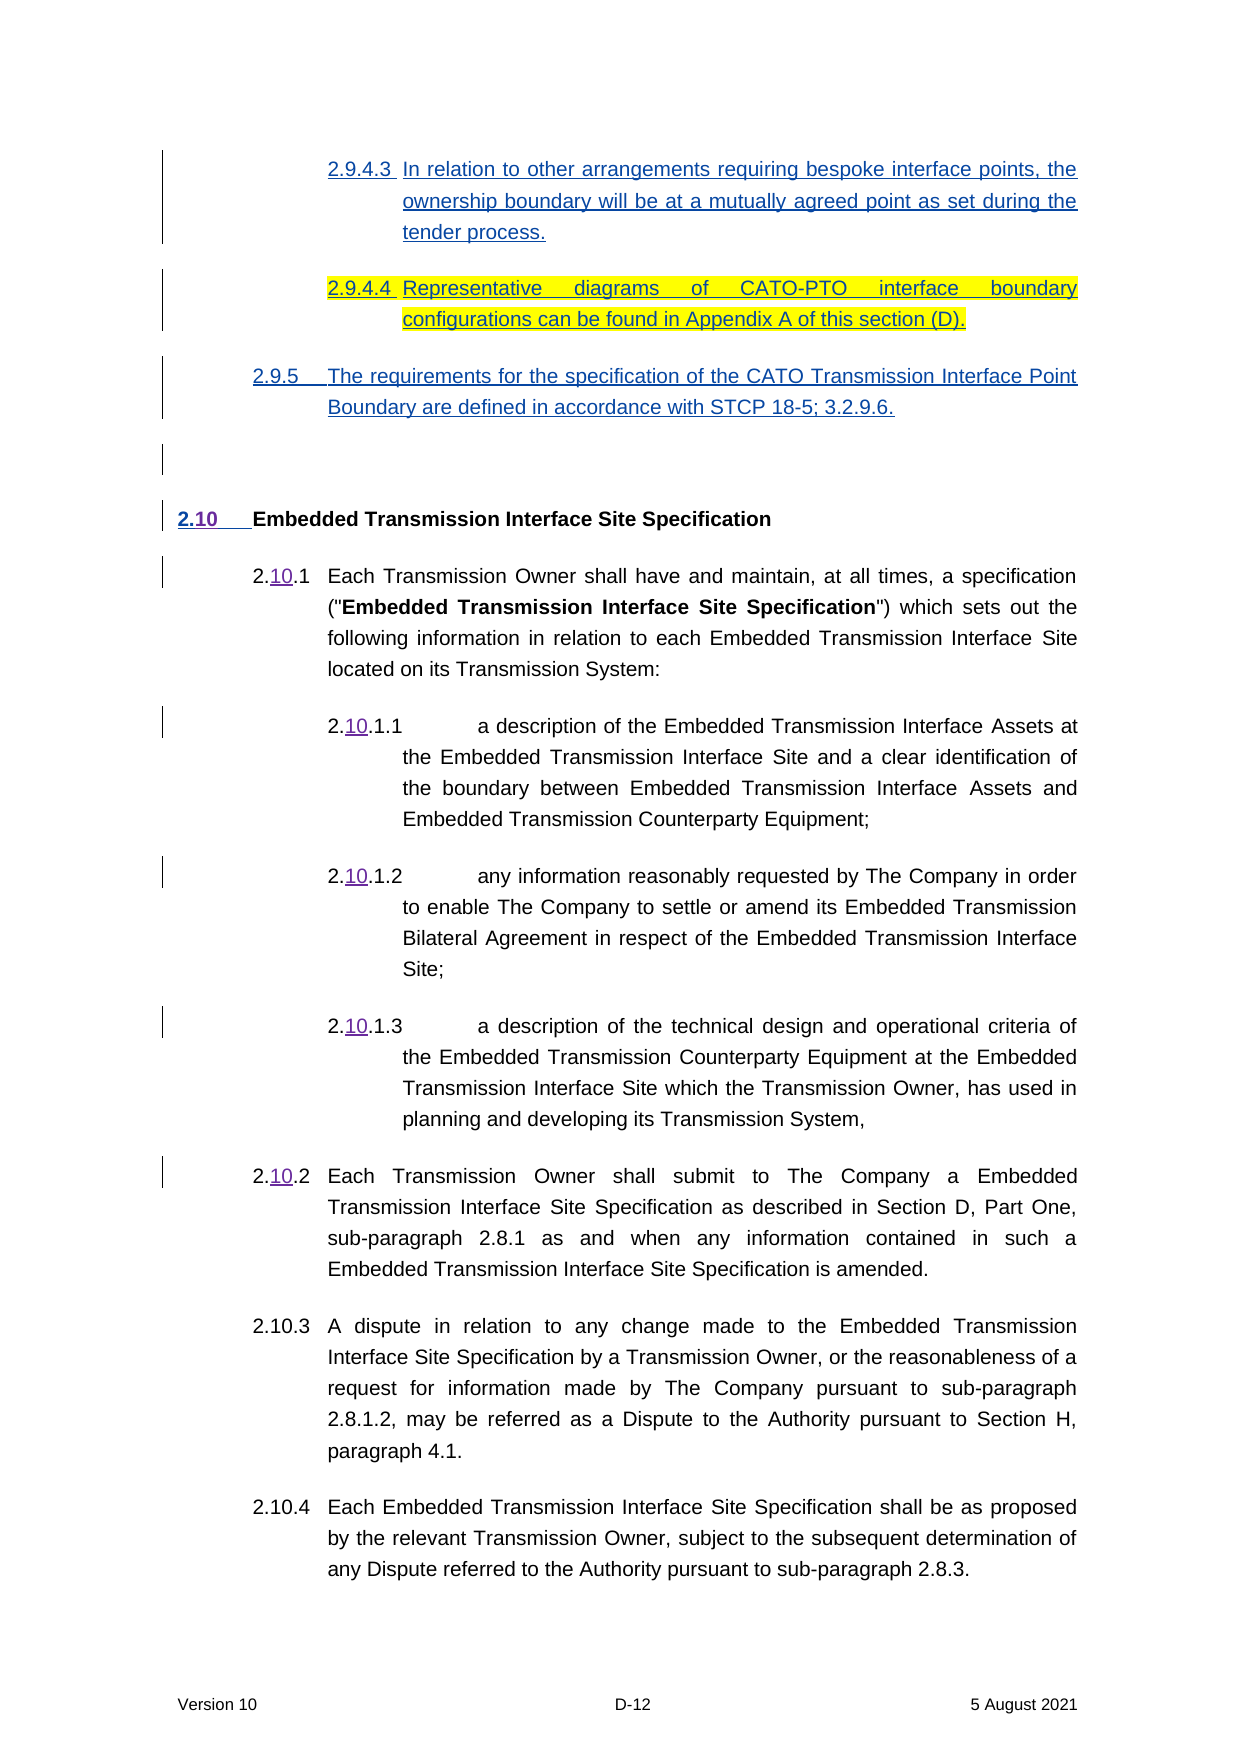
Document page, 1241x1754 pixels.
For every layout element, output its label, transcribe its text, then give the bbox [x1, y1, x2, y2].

text 2..2 Each Transmission Owner shall submit to The Company a Embedded Transmission Interface Site Specification as described in Section D, Part One, sub-paragraph 2.8.1 as and when any information contained in such a Embedded Transmission Interface Site Specification is amended. [252, 1156, 1078, 1281]
text 2..1.2 any information reasonably requested by The Company in order to enable The Company to settle or amend its Embedded Transmission Bilateral Agreement in respect of the Embedded Transmission Interface Site; [327, 856, 1078, 981]
text 2..1.3 a description of the technical design and operational criteria of the Embedded Transmission Counterparty Equipment at the Embedded Transmission Interface Site which the Transmission Owner, has used in planning and developing its Transmission System, [327, 1006, 1078, 1131]
text 2..1.1 a description of the Embedded Transmission Interface Assets at the Embedded Transmission Interface Site and a clear identification of the boundary between Embedded Transmission Interface Assets and Embedded Transmission Counterparty Equipment; [327, 706, 1078, 831]
text 2..1 Each Transmission Owner shall have and maintain, at all times, a specification ("Embedded Transmission Interface Site Specification") which sets out the following information in relation to each Embedded Transmission Interface Site located on its Transmission System: [252, 556, 1078, 681]
text Embedded Transmission Interface Site Specification [177, 500, 1078, 531]
text 2.10.3 A dispute in relation to any change made to the Embedded Transmission Interface Site Specification by a Transmission Owner, or the reasonableness of a request for information made by The Company pursuant to sub-paragraph 2.8.1.2, may be referred as a Dispute to the Authority pursuant to Section H, paragraph 4.1. [252, 1306, 1078, 1462]
text 2.10.4 Each Embedded Transmission Interface Site Specification shall be as proposed by the relevant Transmission Owner, subject to the subsequent determination of any Dispute referred to the Authority pursuant to sub-paragraph 2.8.3. [252, 1487, 1078, 1581]
